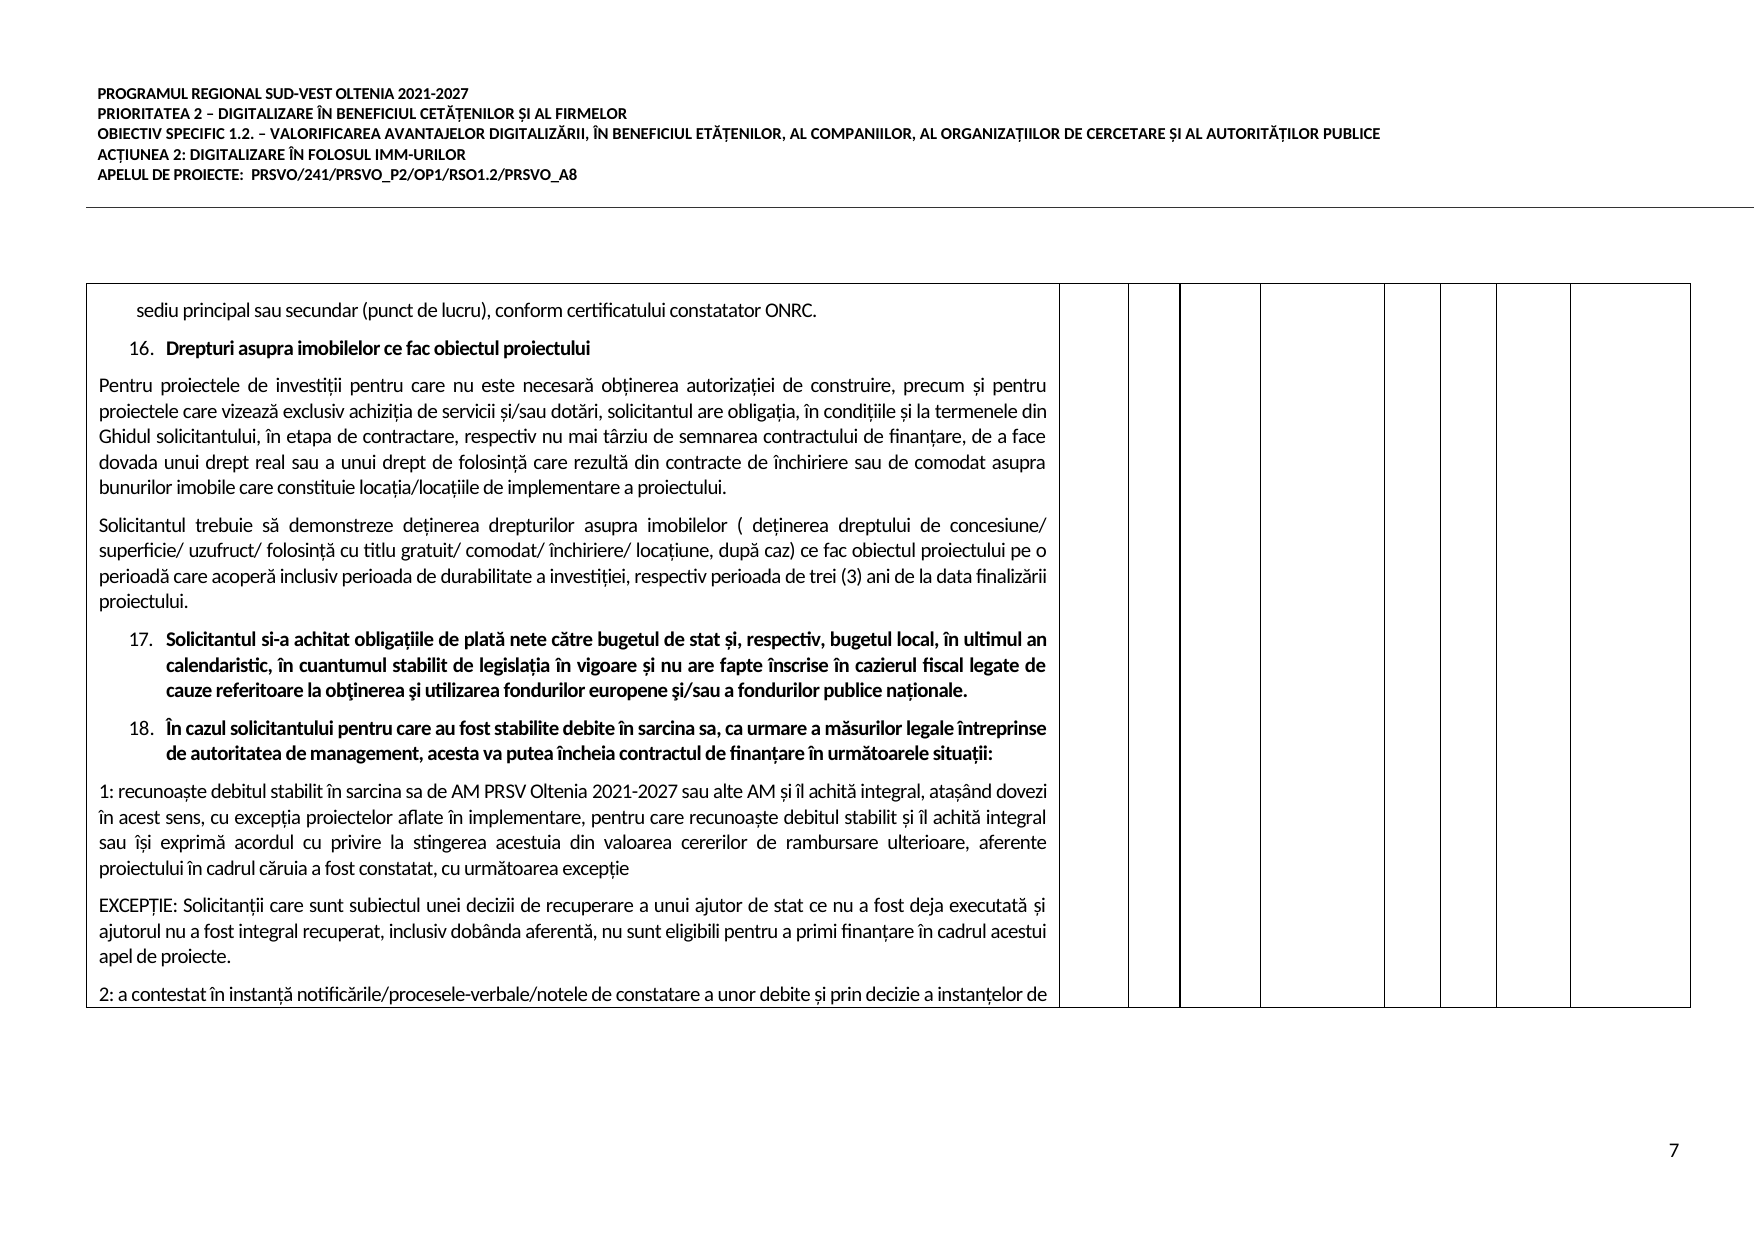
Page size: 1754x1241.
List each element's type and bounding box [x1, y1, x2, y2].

table_cell [1129, 284, 1179, 1007]
table_cell [1060, 284, 1128, 1007]
table_cell [87, 284, 1059, 1007]
table_cell [1571, 284, 1690, 1007]
table_cell [1261, 284, 1384, 1007]
table_cell [1181, 284, 1260, 1007]
table_cell [1385, 284, 1440, 1007]
table_cell [1441, 284, 1496, 1007]
table_cell [1497, 284, 1570, 1007]
